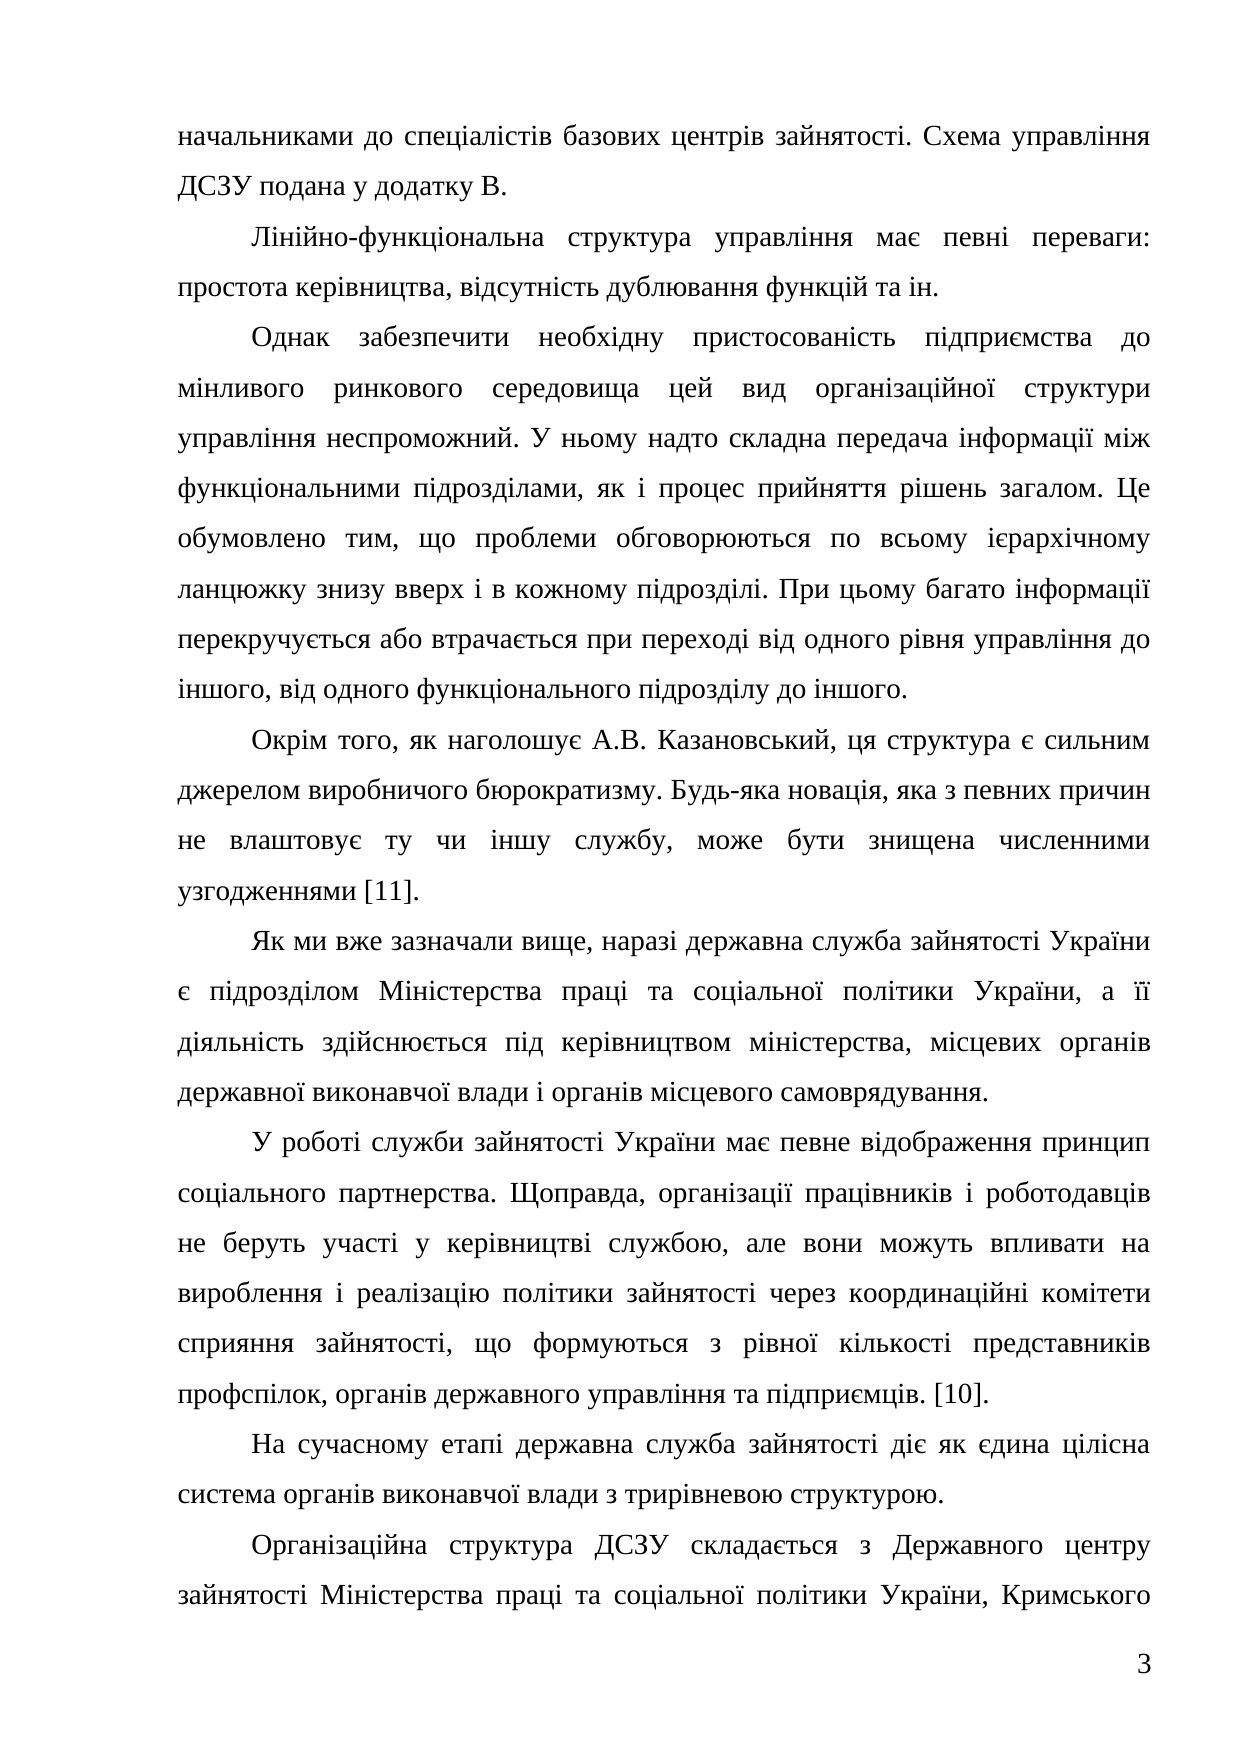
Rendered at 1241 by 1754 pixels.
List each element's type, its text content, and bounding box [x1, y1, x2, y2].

text На сучасному етапі державна служба зайнятості діє як єдина цілісна система органів виконавчої влади з трирівневою структурою. [177, 1426, 1152, 1510]
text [177, 1527, 1152, 1611]
text У роботі служби зайнятості України має певне відображення принцип соціального партнерства. Щоправда, організації працівників і роботодавців не беруть участі у керівництві службою, але вони можуть впливати на вироблення і реалізацію політики зайнятості через координаційні комітети сприяння зайнятості, що формуються з рівної кількості представників профспілок, органів державного управління та підприємців. [10]. [177, 1124, 1152, 1409]
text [177, 118, 1152, 202]
text Як ми вже зазначали вище, наразі державна служба зайнятості України є підрозділом Міністерства праці та соціальної політики України, а її діяльність здійснюється під керівництвом міністерства, місцевих органів державної виконавчої влади і органів місцевого самоврядування. [177, 923, 1152, 1108]
text Окрім того, як наголошує А.В. Казановський, ця структура є сильним джерелом виробничого бюрократизму. Будь-яка новація, яка з певних причин не влаштовує ту чи іншу службу, може бути знищена численними узгодженнями [11]. [177, 722, 1152, 906]
text Однак забезпечити необхідну пристосованість підприємства до мінливого ринкового середовища цей вид організаційної структури управління неспроможний. У ньому надто складна передача інформації між функціональними підрозділами, як і процес прийняття рішень загалом. Це обумовлено тим, що проблеми обговорюються по всьому ієрархічному ланцюжку знизу вверх і в кожному підрозділі. При цьому багато інформації перекручується або втрачається при переході від одного рівня управління до іншого, від одного функціонального підрозділу до іншого. [177, 319, 1152, 705]
text Лінійно-функціональна структура управління має певні переваги: простота керівництва, відсутність дублювання функцій та ін. [177, 219, 1152, 303]
